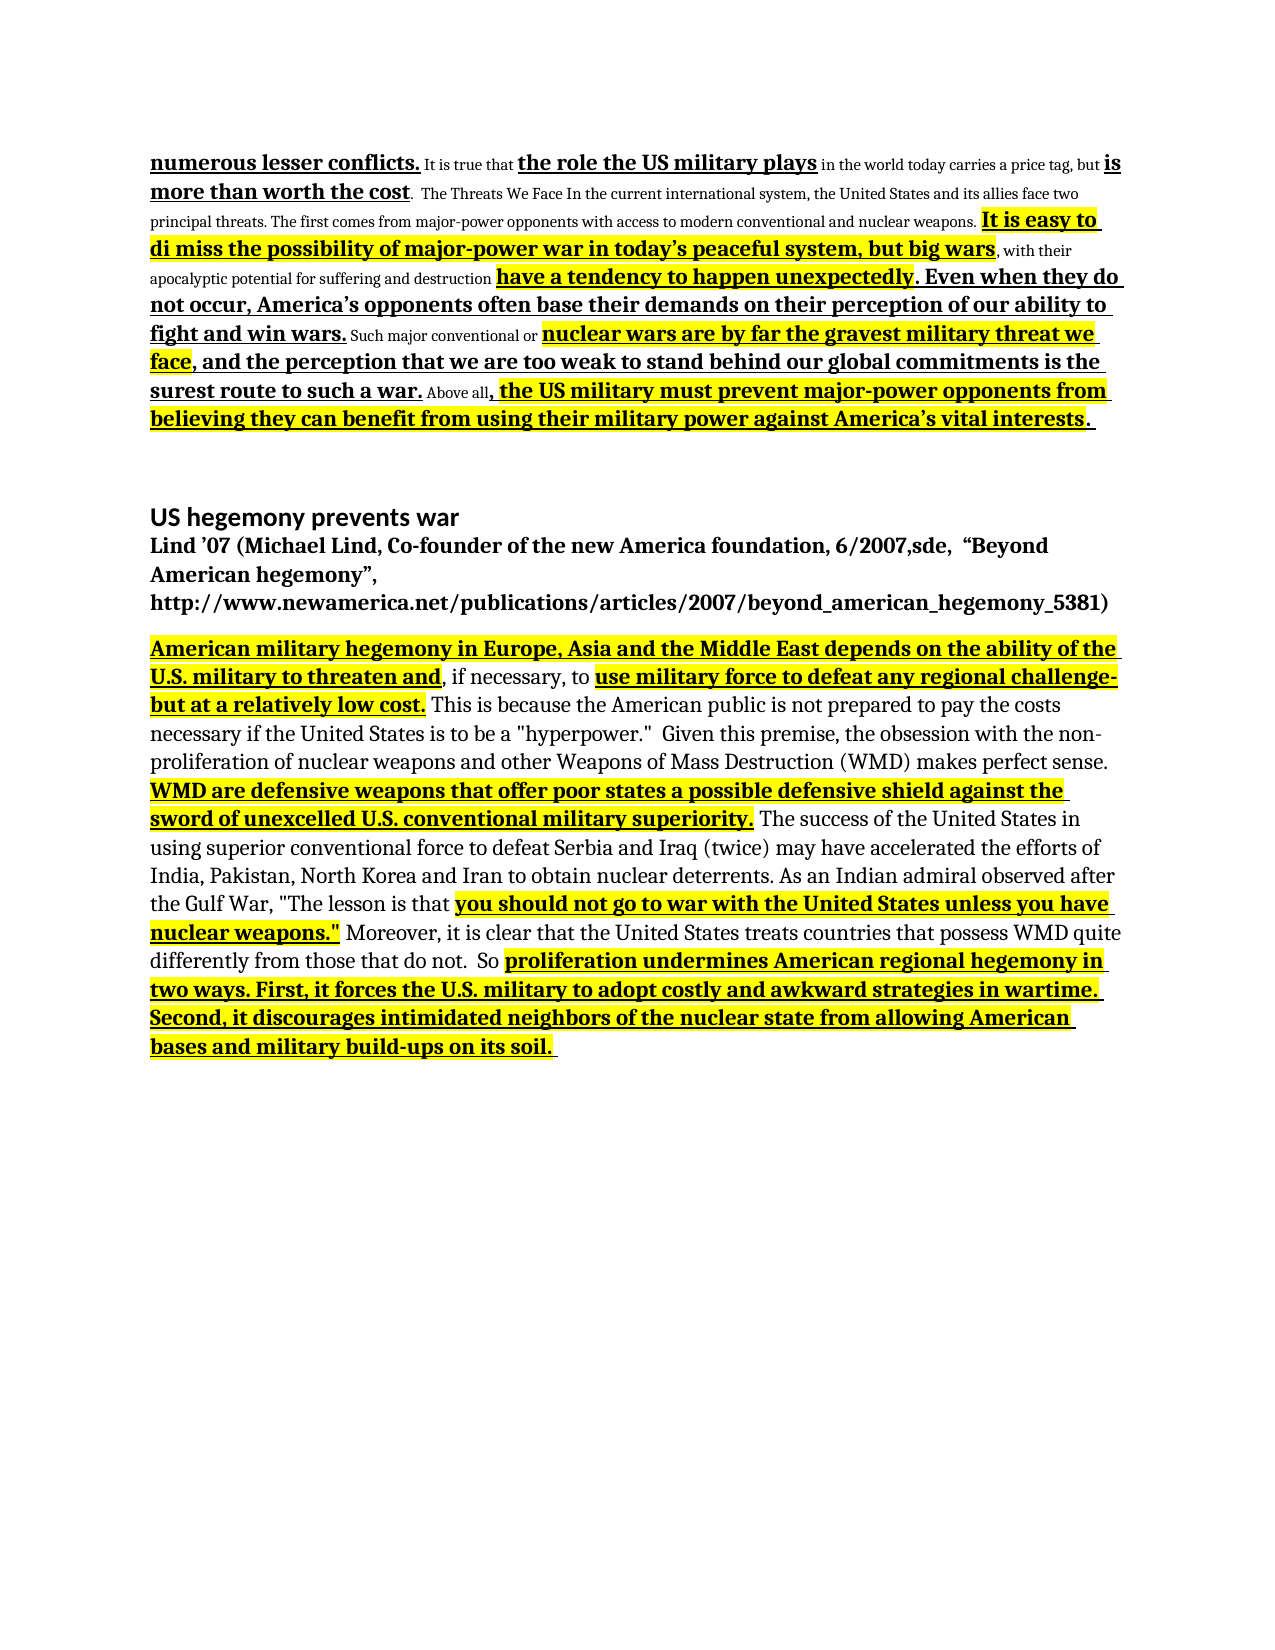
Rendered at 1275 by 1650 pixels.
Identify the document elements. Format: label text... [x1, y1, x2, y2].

subtitle US hegemony prevents war [150, 500, 1125, 533]
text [150, 150, 1125, 432]
text American military hegemony in Europe, Asia and the Middle East depends on the ability of the U.S. military to threaten and, if necessary, to use military force to defeat any regional challenge-but at a relatively low cost. This is because the American public is not prepared to pay the costs necessary if the United States is to be a "hyperpower." Given this premise, the obsession with the non-proliferation of nuclear weapons and other Weapons of Mass Destruction (WMD) makes perfect sense. WMD are defensive weapons that offer poor states a possible defensive shield against the sword of unexcelled U.S. conventional military superiority. The success of the United States in using superior conventional force to defeat Serbia and Iraq (twice) may have accelerated the efforts of India, Pakistan, North Korea and Iran to obtain nuclear deterrents. As an Indian admiral observed after the Gulf War, "The lesson is that you should not go to war with the United States unless you have nuclear weapons." Moreover, it is clear that the United States treats countries that possess WMD quite differently from those that do not. So proliferation undermines American regional hegemony in two ways. First, it forces the U.S. military to adopt costly and awkward strategies in wartime. Second, it discourages intimidated neighbors of the nuclear state from allowing American bases and military build-ups on its soil. [150, 635, 1125, 1060]
text Lind ’07 (Michael Lind, Co-founder of the new America foundation, 6/2007,sde, “Beyond American hegemony”, http://www.newamerica.net/publications/articles/2007/beyond_american_hegemony_5381) [150, 533, 1125, 617]
